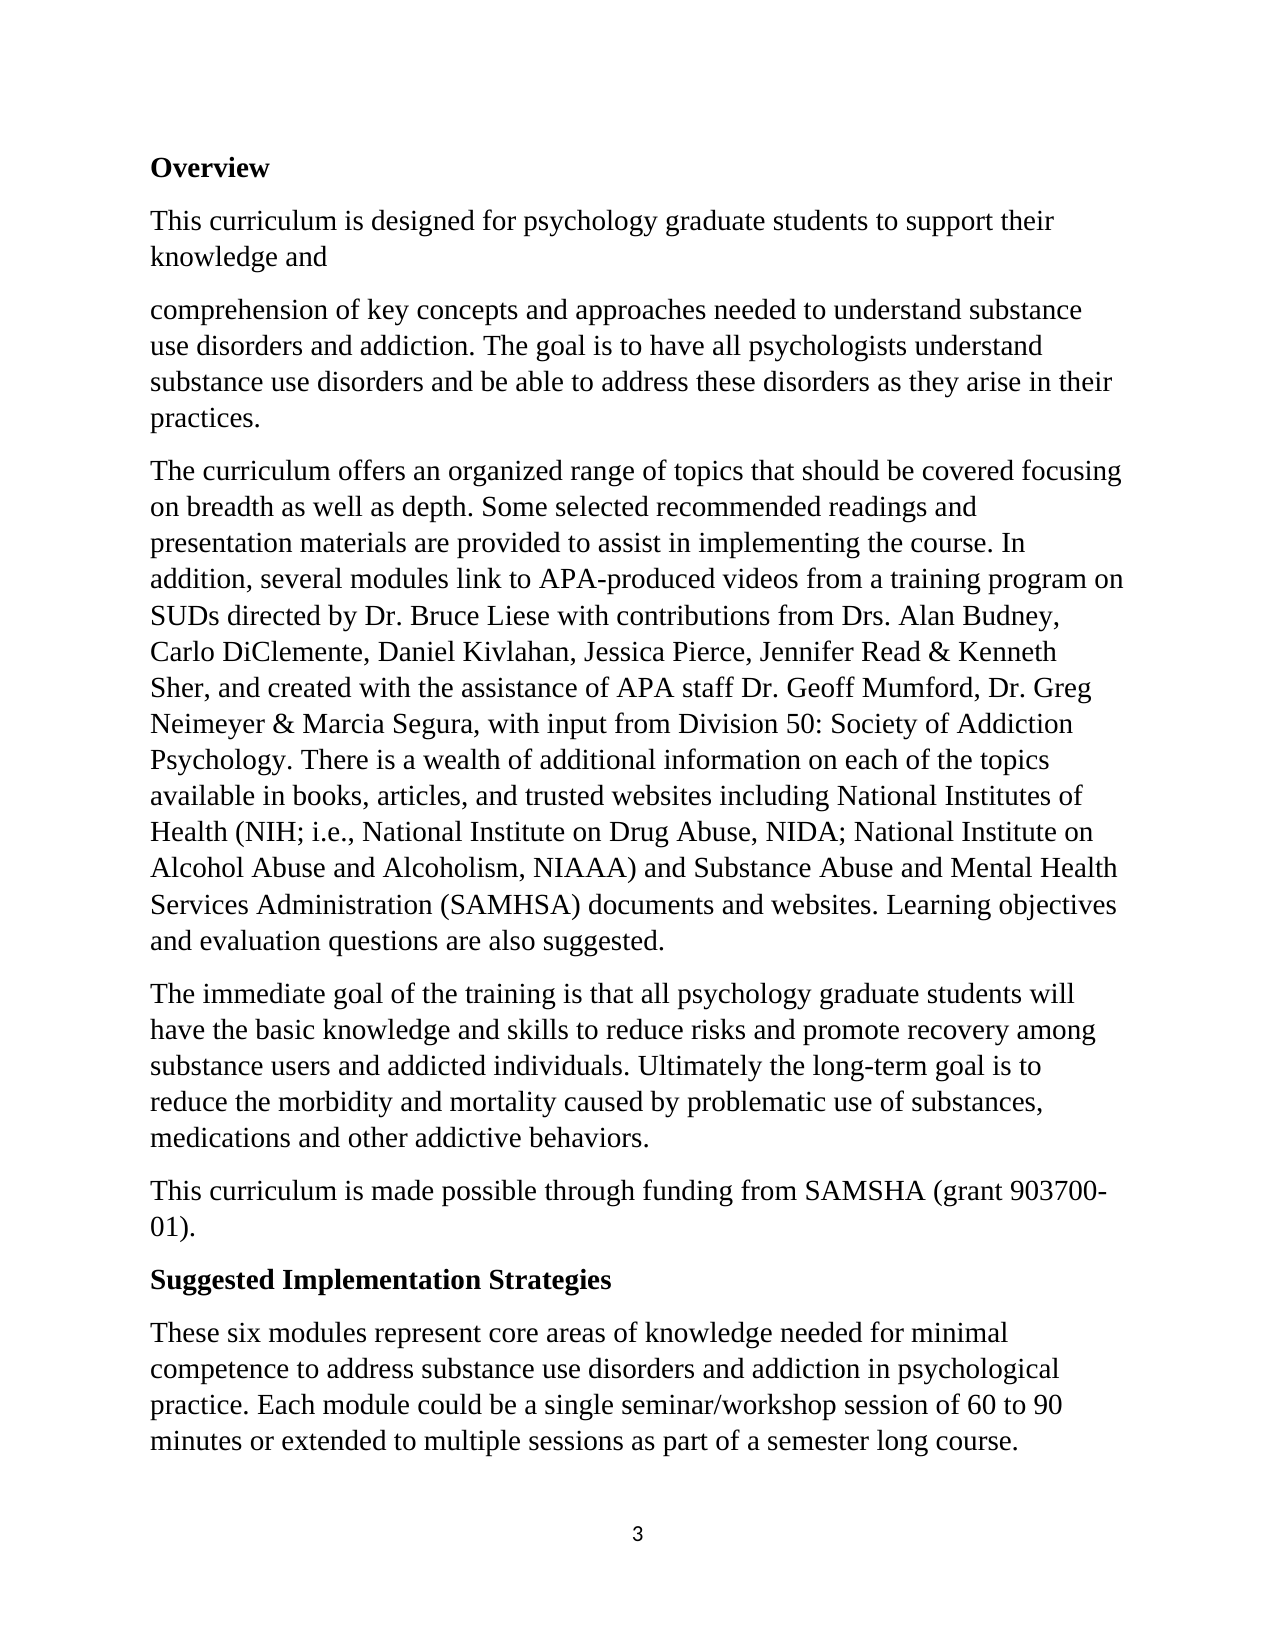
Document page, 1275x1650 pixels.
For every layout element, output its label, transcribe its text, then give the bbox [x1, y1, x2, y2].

text comprehension of key concepts and approaches needed to understand substance use disorders and addiction. The goal is to have all psychologists understand substance use disorders and be able to address these disorders as they arise in their practices. [150, 292, 1125, 434]
text Overview [150, 150, 1125, 183]
text These six modules represent core areas of knowledge needed for minimal competence to address substance use disorders and addiction in psychological practice. Each module could be a single seminar/workshop session of 60 to 90 minutes or extended to multiple sessions as part of a semester long course. [150, 1315, 1125, 1457]
text The immediate goal of the training is that all psychology graduate students will have the basic knowledge and skills to reduce risks and promote recovery among substance users and addicted individuals. Ultimately the long-term goal is to reduce the morbidity and mortality caused by problematic use of substances, medications and other addictive behaviors. [150, 976, 1125, 1154]
text This curriculum is made possible through funding from SAMSHA (grant 903700-01). [150, 1173, 1125, 1243]
text Suggested Implementation Strategies [150, 1262, 1125, 1296]
text This curriculum is designed for psychology graduate students to support their knowledge and [150, 203, 1125, 272]
text The curriculum offers an organized range of topics that should be covered focusing on breadth as well as depth. Some selected recommended readings and presentation materials are provided to assist in implementing the course. In addition, several modules link to APA-produced videos from a training program on SUDs directed by Dr. Bruce Liese with contributions from Drs. Alan Budney, Carlo DiClemente, Daniel Kivlahan, Jessica Pierce, Jennifer Read & Kenneth Sher, and created with the assistance of APA staff Dr. Geoff Mumford, Dr. Greg Neimeyer & Marcia Segura, with input from Division 50: Society of Addiction Psychology. There is a wealth of additional information on each of the topics available in books, articles, and trusted websites including National Institutes of Health (NIH; i.e., National Institute on Drug Abuse, NIDA; National Institute on Alcohol Abuse and Alcoholism, NIAAA) and Substance Abuse and Mental Health Services Administration (SAMHSA) documents and websites. Learning objectives and evaluation questions are also suggested. [150, 453, 1125, 956]
